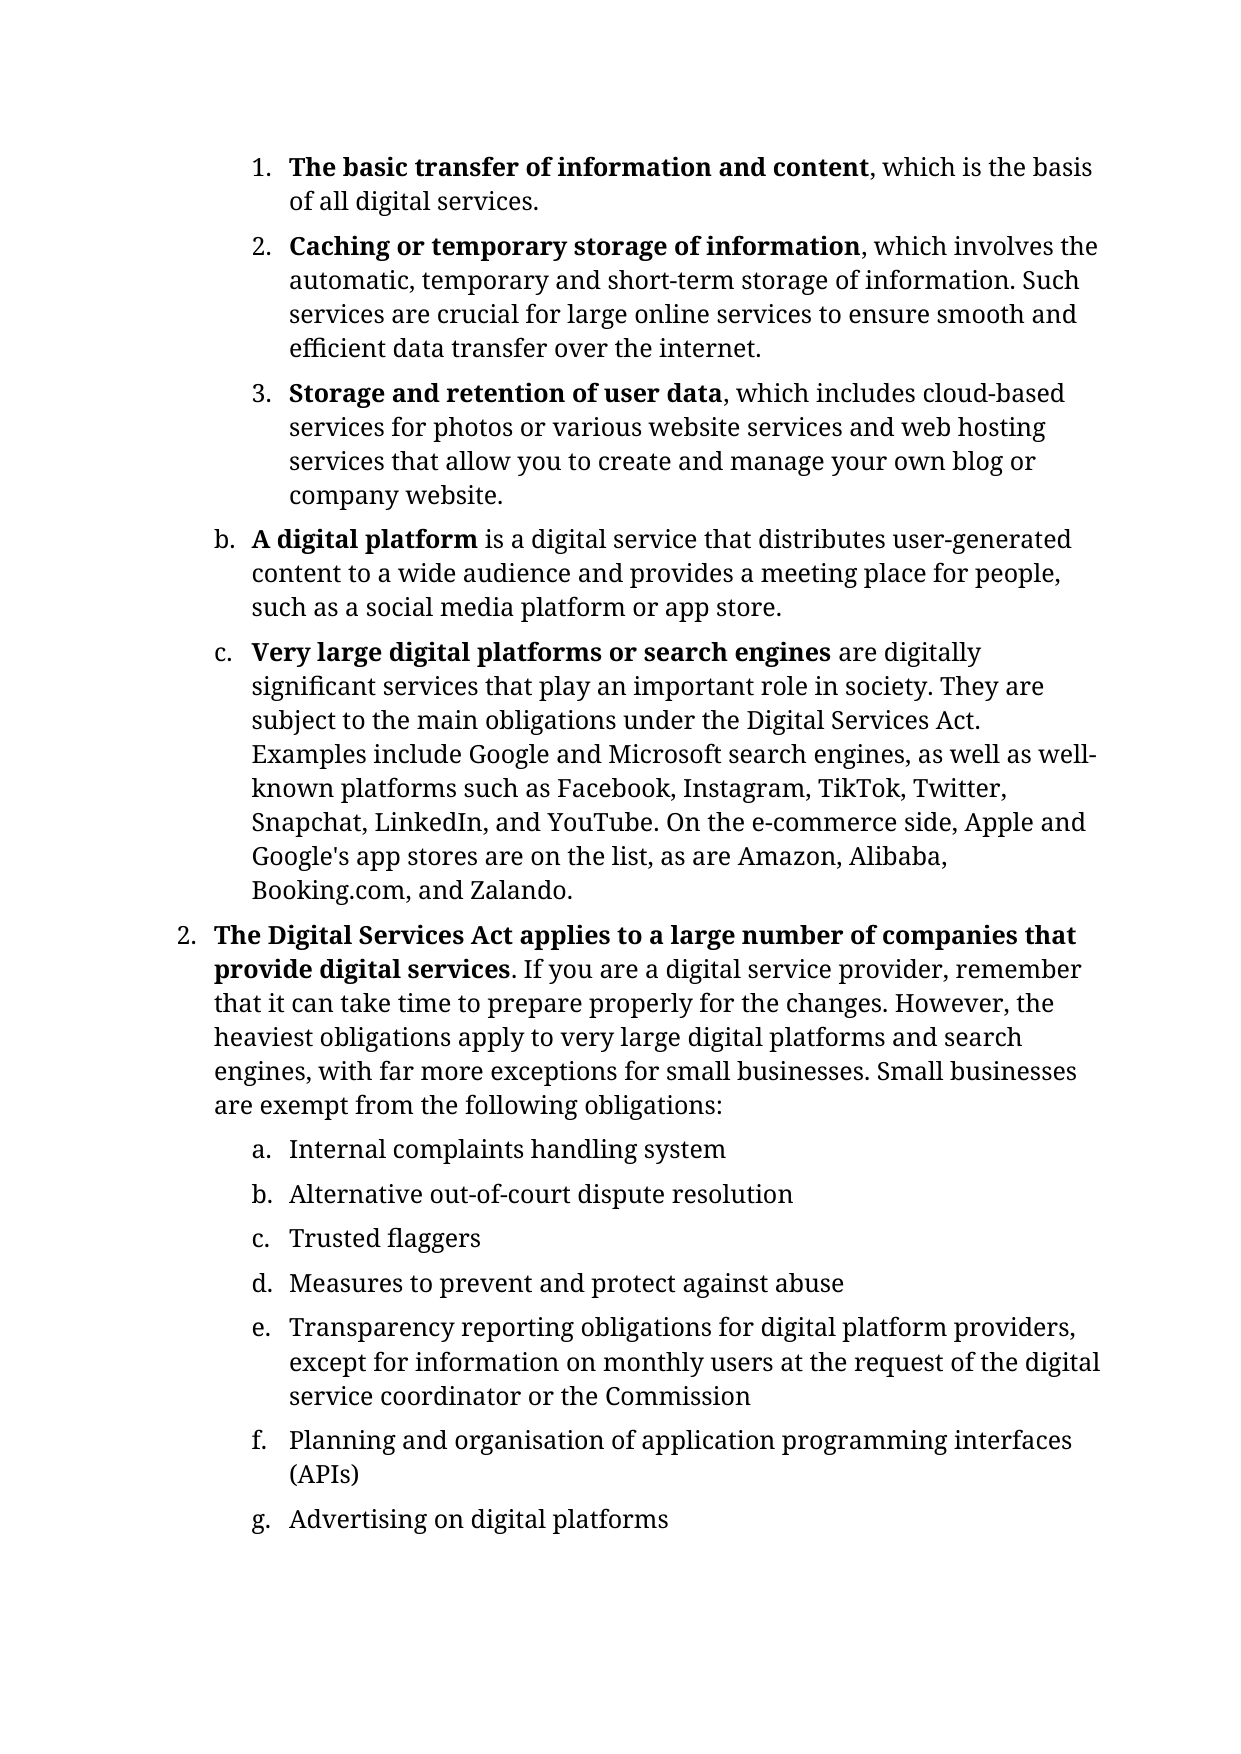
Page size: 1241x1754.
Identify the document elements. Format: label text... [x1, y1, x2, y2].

list Storage and retention of user data, which includes cloud-based services for photos or various website services and web hosting services that allow you to create and manage your own blog or company website. [251, 375, 1101, 511]
list The basic transfer of information and content, which is the basis of all digital services. [251, 150, 1101, 218]
list Measures to prevent and protect against abuse [251, 1266, 1101, 1300]
list Alternative out-of-court dispute resolution [251, 1177, 1101, 1211]
list Trusted flaggers [251, 1221, 1101, 1255]
list Caching or temporary storage of information, which involves the automatic, temporary and short-term storage of information. Such services are crucial for large online services to ensure smooth and efficient data transfer over the internet. [251, 228, 1101, 365]
list Internal complaints handling system [251, 1132, 1101, 1166]
list A digital platform is a digital service that distributes user-generated content to a wide audience and provides a meeting place for people, such as a social media platform or app store. [214, 522, 1101, 624]
list Planning and organisation of application programming interfaces (APIs) [251, 1423, 1101, 1491]
list Advertising on digital platforms [251, 1501, 1101, 1535]
list Very large digital platforms or search engines are digitally significant services that play an important role in society. They are subject to the main obligations under the Digital Services Act. Examples include Google and Microsoft search engines, as well as well-known platforms such as Facebook, Instagram, TikTok, Twitter, Snapchat, LinkedIn, and YouTube. On the e-commerce side, Apple and Google's app stores are on the list, as are Amazon, Alibaba, Booking.com, and Zalando. [214, 634, 1101, 907]
list The Digital Services Act applies to a large number of companies that provide digital services. If you are a digital service provider, remember that it can take time to prepare properly for the changes. However, the heaviest obligations apply to very large digital platforms and search engines, with far more exceptions for small businesses. Small businesses are exempt from the following obligations: [176, 917, 1101, 1122]
list Transparency reporting obligations for digital platform providers, except for information on monthly users at the request of the digital service coordinator or the Commission [251, 1310, 1101, 1412]
